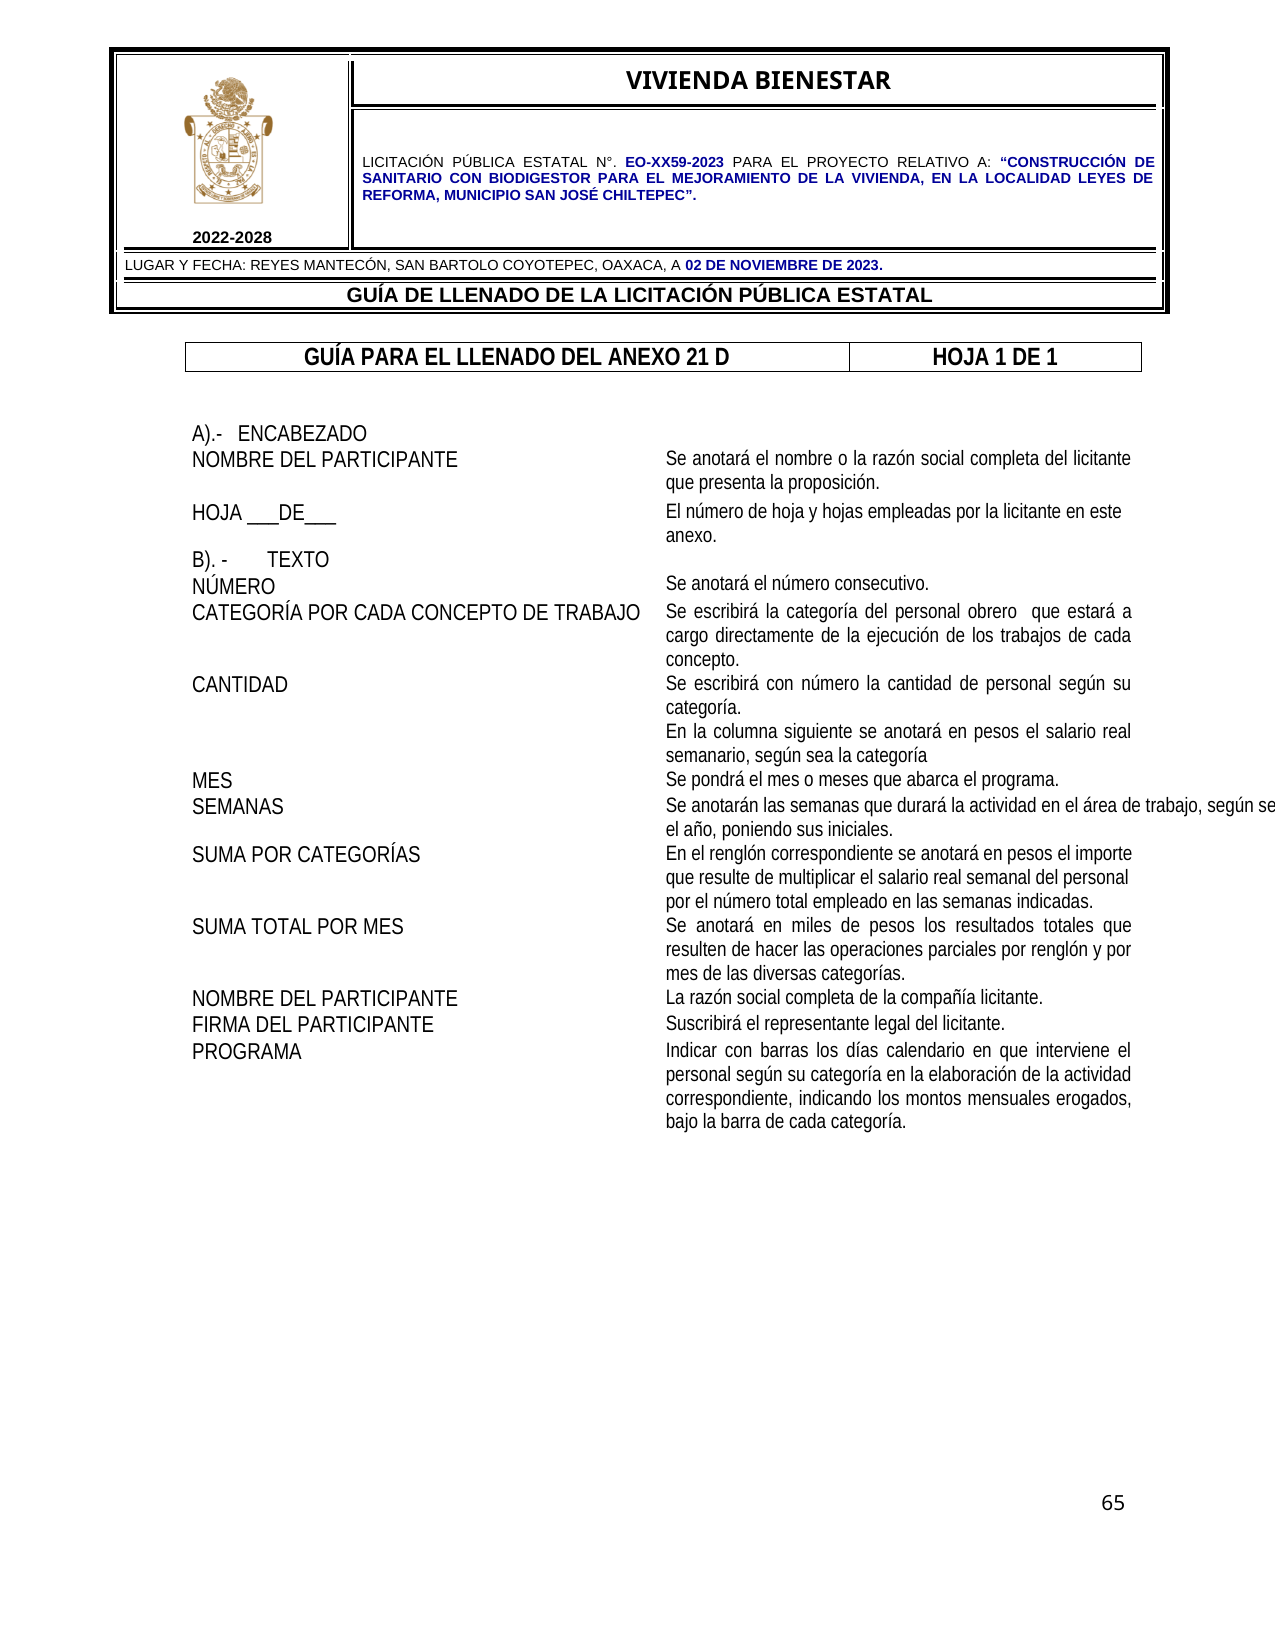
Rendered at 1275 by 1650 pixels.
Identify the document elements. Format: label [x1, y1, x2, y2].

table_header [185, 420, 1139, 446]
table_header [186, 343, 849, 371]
picture [178, 73, 275, 202]
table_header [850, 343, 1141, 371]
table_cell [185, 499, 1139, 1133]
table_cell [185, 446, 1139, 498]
